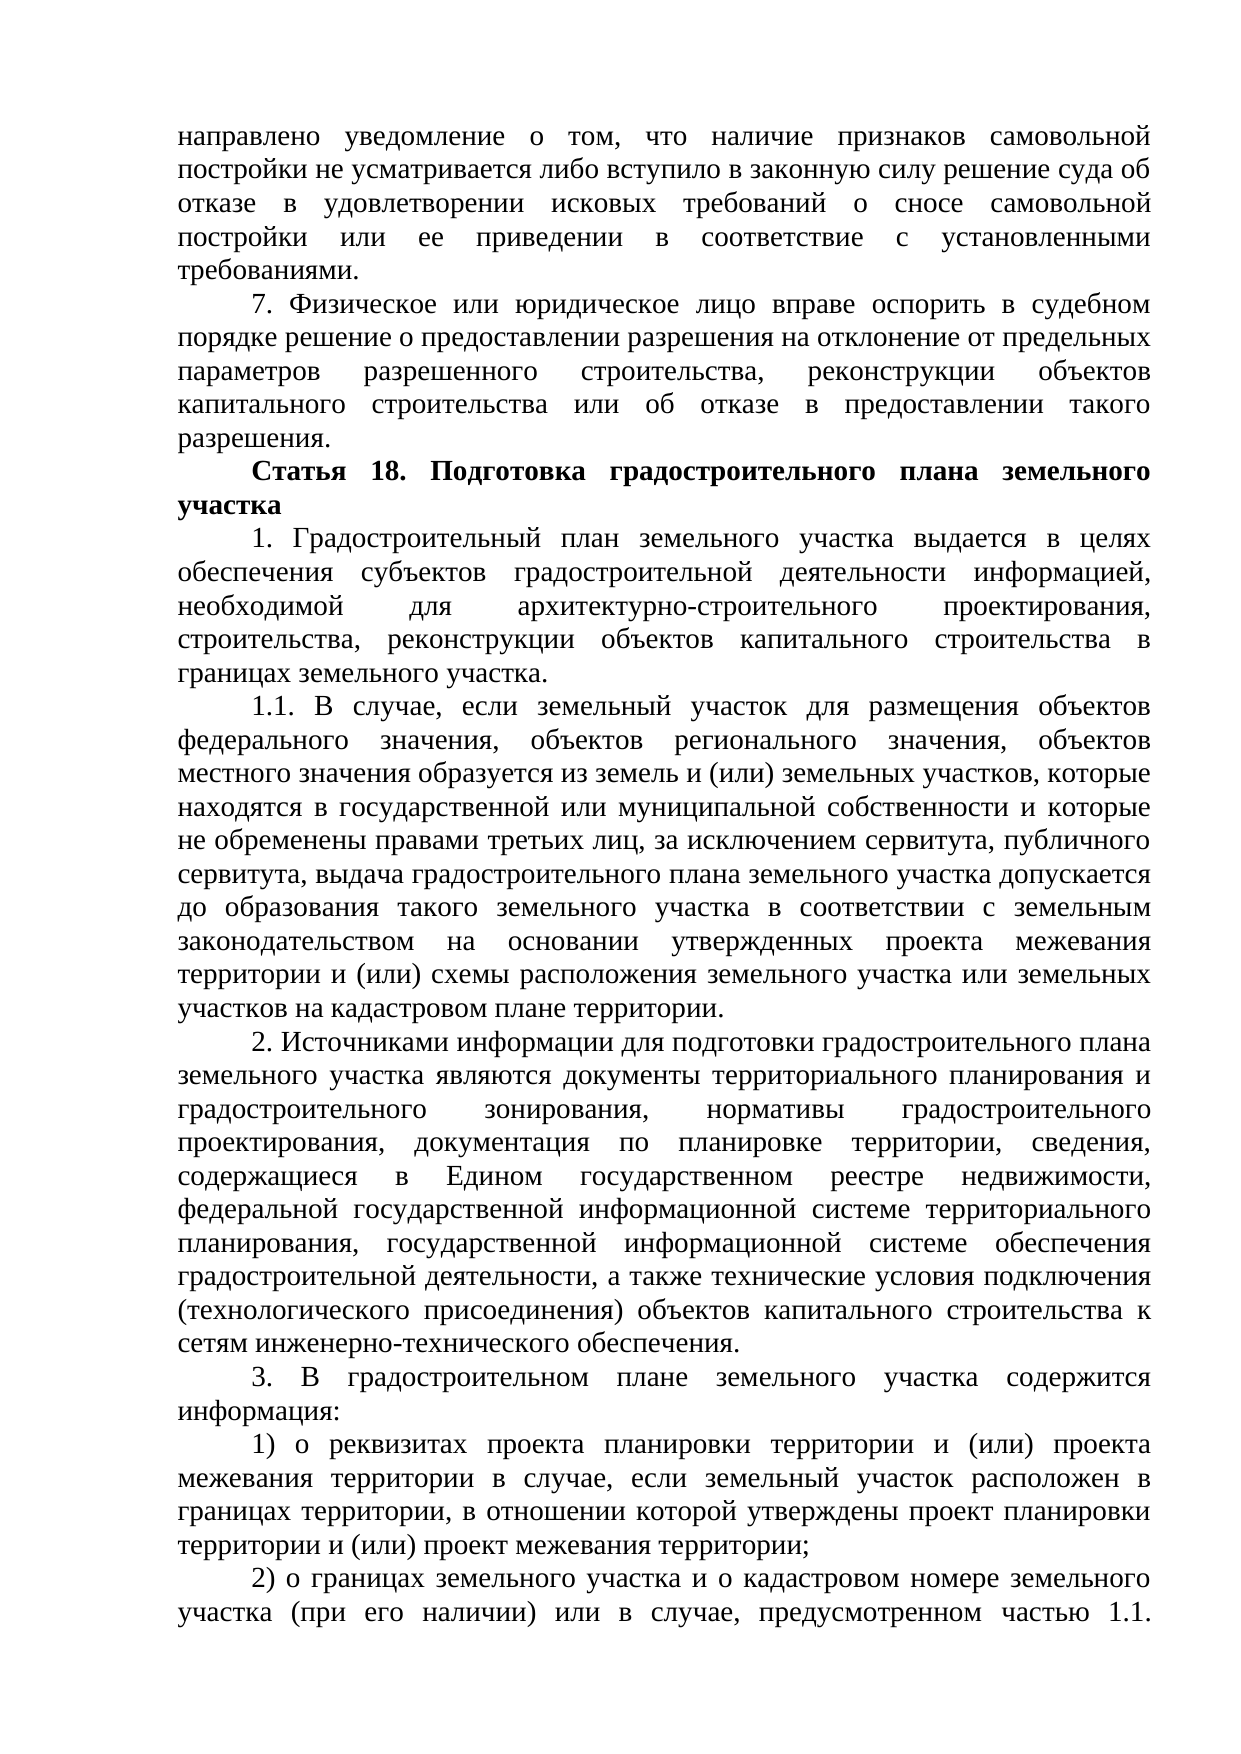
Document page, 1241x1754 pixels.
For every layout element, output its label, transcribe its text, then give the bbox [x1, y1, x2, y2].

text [177, 118, 1152, 286]
text Статья 18. Подготовка градостроительного плана земельного участка [177, 453, 1152, 521]
text 7. Физическое или юридическое лицо вправе оспорить в судебном порядке решение о предоставлении разрешения на отклонение от предельных параметров разрешенного строительства, реконструкции объектов капитального строительства или об отказе в предоставлении такого разрешения. [177, 286, 1152, 453]
text 3. В градостроительном плане земельного участка содержится информация: [177, 1359, 1152, 1426]
text 1. Градостроительный план земельного участка выдается в целях обеспечения субъектов градостроительной деятельности информацией, необходимой для архитектурно-строительного проектирования, строительства, реконструкции объектов капитального строительства в границах земельного участка. [177, 521, 1152, 688]
text 2. Источниками информации для подготовки градостроительного плана земельного участка являются документы территориального планирования и градостроительного зонирования, нормативы градостроительного проектирования, документация по планировке территории, сведения, содержащиеся в Едином государственном реестре недвижимости, федеральной государственной информационной системе территориального планирования, государственной информационной системе обеспечения градостроительной деятельности, а также технические условия подключения (технологического присоединения) объектов капитального строительства к сетям инженерно-технического обеспечения. [177, 1024, 1152, 1359]
text 1.1. В случае, если земельный участок для размещения объектов федерального значения, объектов регионального значения, объектов местного значения образуется из земель и (или) земельных участков, которые находятся в государственной или муниципальной собственности и которые не обременены правами третьих лиц, за исключением сервитута, публичного сервитута, выдача градостроительного плана земельного участка допускается до образования такого земельного участка в соответствии с земельным законодательством на основании утвержденных проекта межевания территории и (или) схемы расположения земельного участка или земельных участков на кадастровом плане территории. [177, 688, 1152, 1024]
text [177, 1560, 1152, 1627]
text 1) о реквизитах проекта планировки территории и (или) проекта межевания территории в случае, если земельный участок расположен в границах территории, в отношении которой утверждены проект планировки территории и (или) проект межевания территории; [177, 1426, 1152, 1560]
